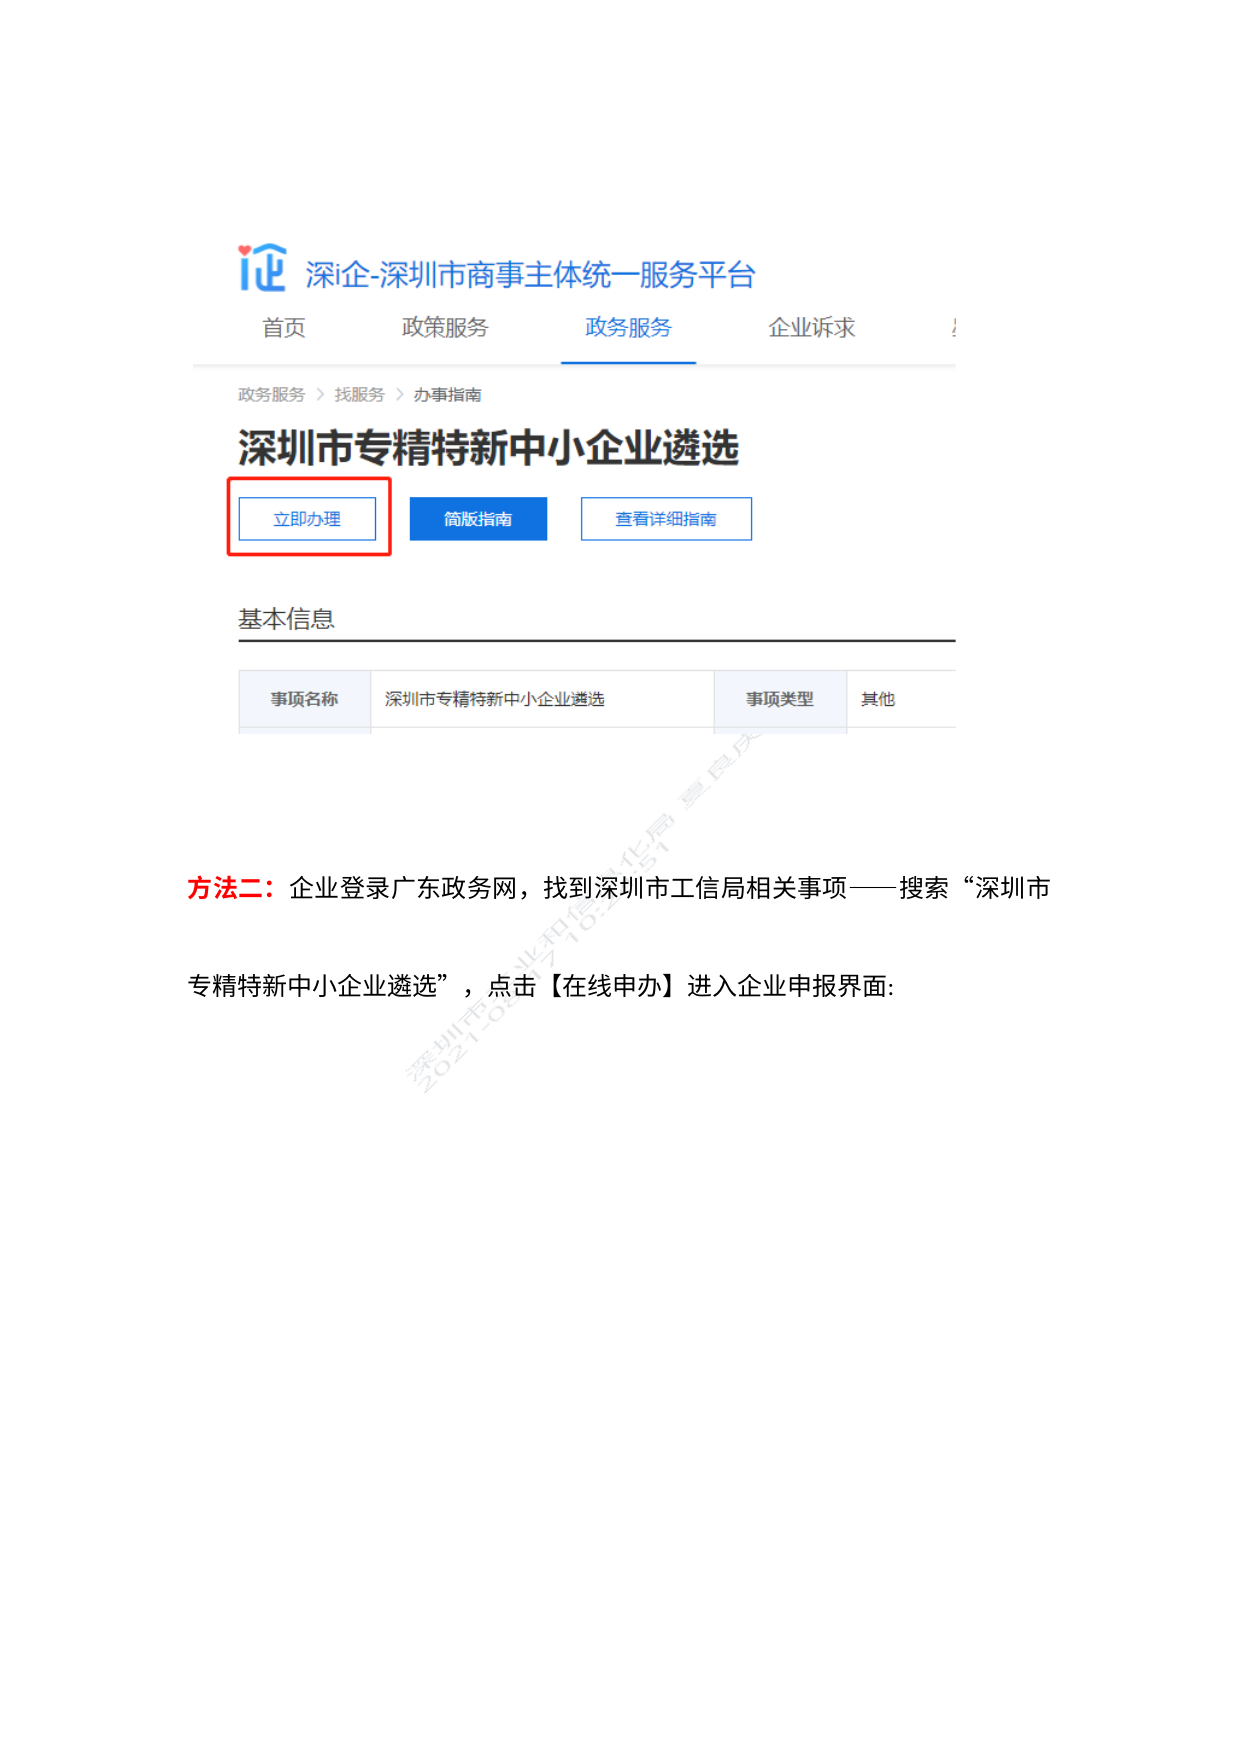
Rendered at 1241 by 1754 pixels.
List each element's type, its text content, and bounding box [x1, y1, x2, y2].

picture [193, 230, 956, 734]
text 方法二：企业登录广东政务网，找到深圳市工信局相关事项——搜索“深圳市专精特新中小企业遴选”，点击【在线申办】进入企业申报界面: [187, 854, 1053, 1017]
